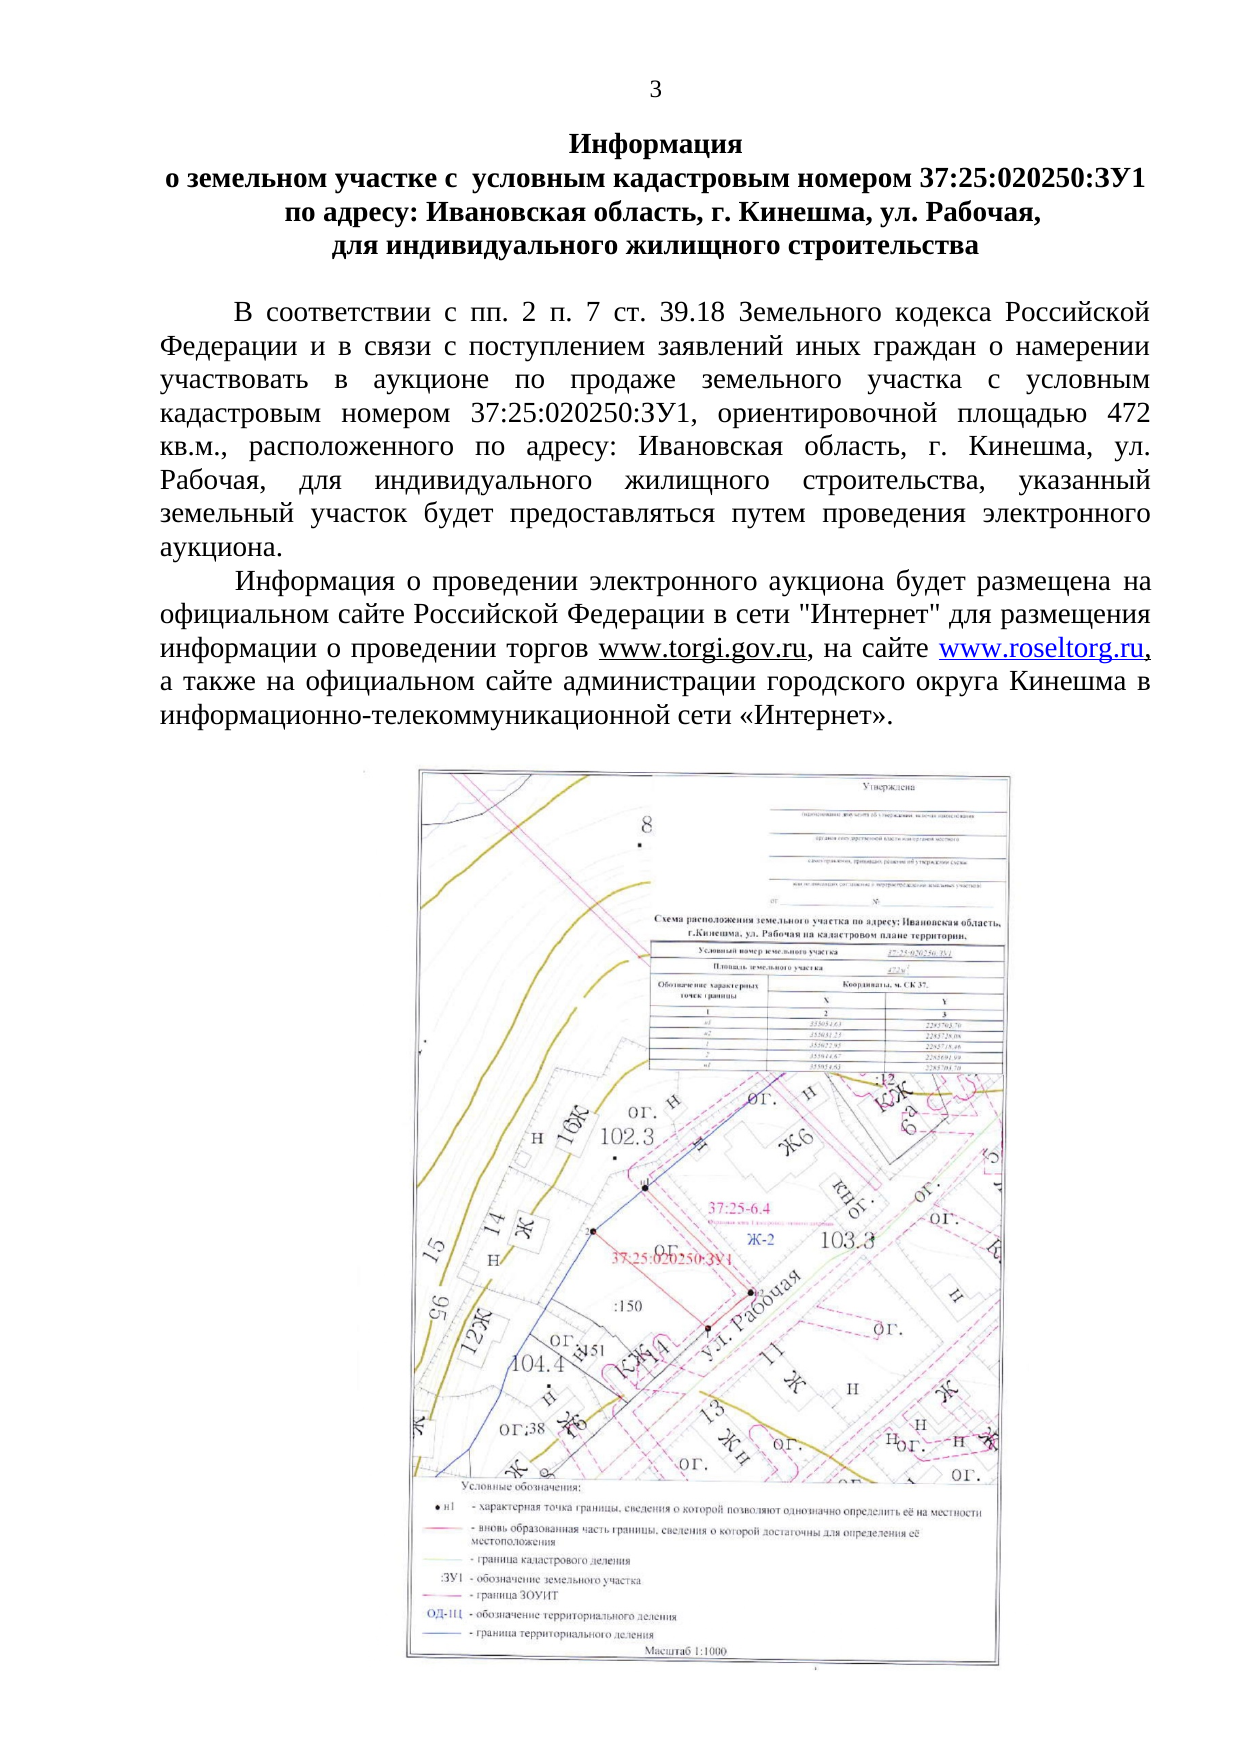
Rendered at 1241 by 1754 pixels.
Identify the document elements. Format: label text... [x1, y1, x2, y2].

text о земельном участке с условным кадастровым номером 37:25:020250:ЗУ1 [159, 160, 1152, 194]
picture [357, 763, 1029, 1672]
text В соответствии с пп. 2 п. 7 ст. 39.18 Земельного кодекса Российской Федерации и в связи с поступлением заявлений иных граждан о намерении участвовать в аукционе по продаже земельного участка с условным кадастровым номером 37:25:020250:ЗУ1, ориентировочной площадью 472 кв.м., расположенного по адресу: Ивановская область, г. Кинешма, ул. Рабочая, для индивидуального жилищного строительства, указанный земельный участок будет предоставляться путем проведения электронного аукциона. [159, 294, 1152, 563]
text Информация [159, 127, 1152, 160]
text для индивидуального жилищного строительства [159, 227, 1152, 261]
text Информация о проведении электронного аукциона будет размещена на официальном сайте Российской Федерации в сети "Интернет" для размещения информации о проведении торгов www.torgi.gov.ru, на сайте www.roseltorg.ru, а также на официальном сайте администрации городского округа Кинешма в информационно-телекоммуникационной сети «Интернет». [159, 563, 1152, 730]
text по адресу: Ивановская область, г. Кинешма, ул. Рабочая, [159, 194, 1152, 227]
